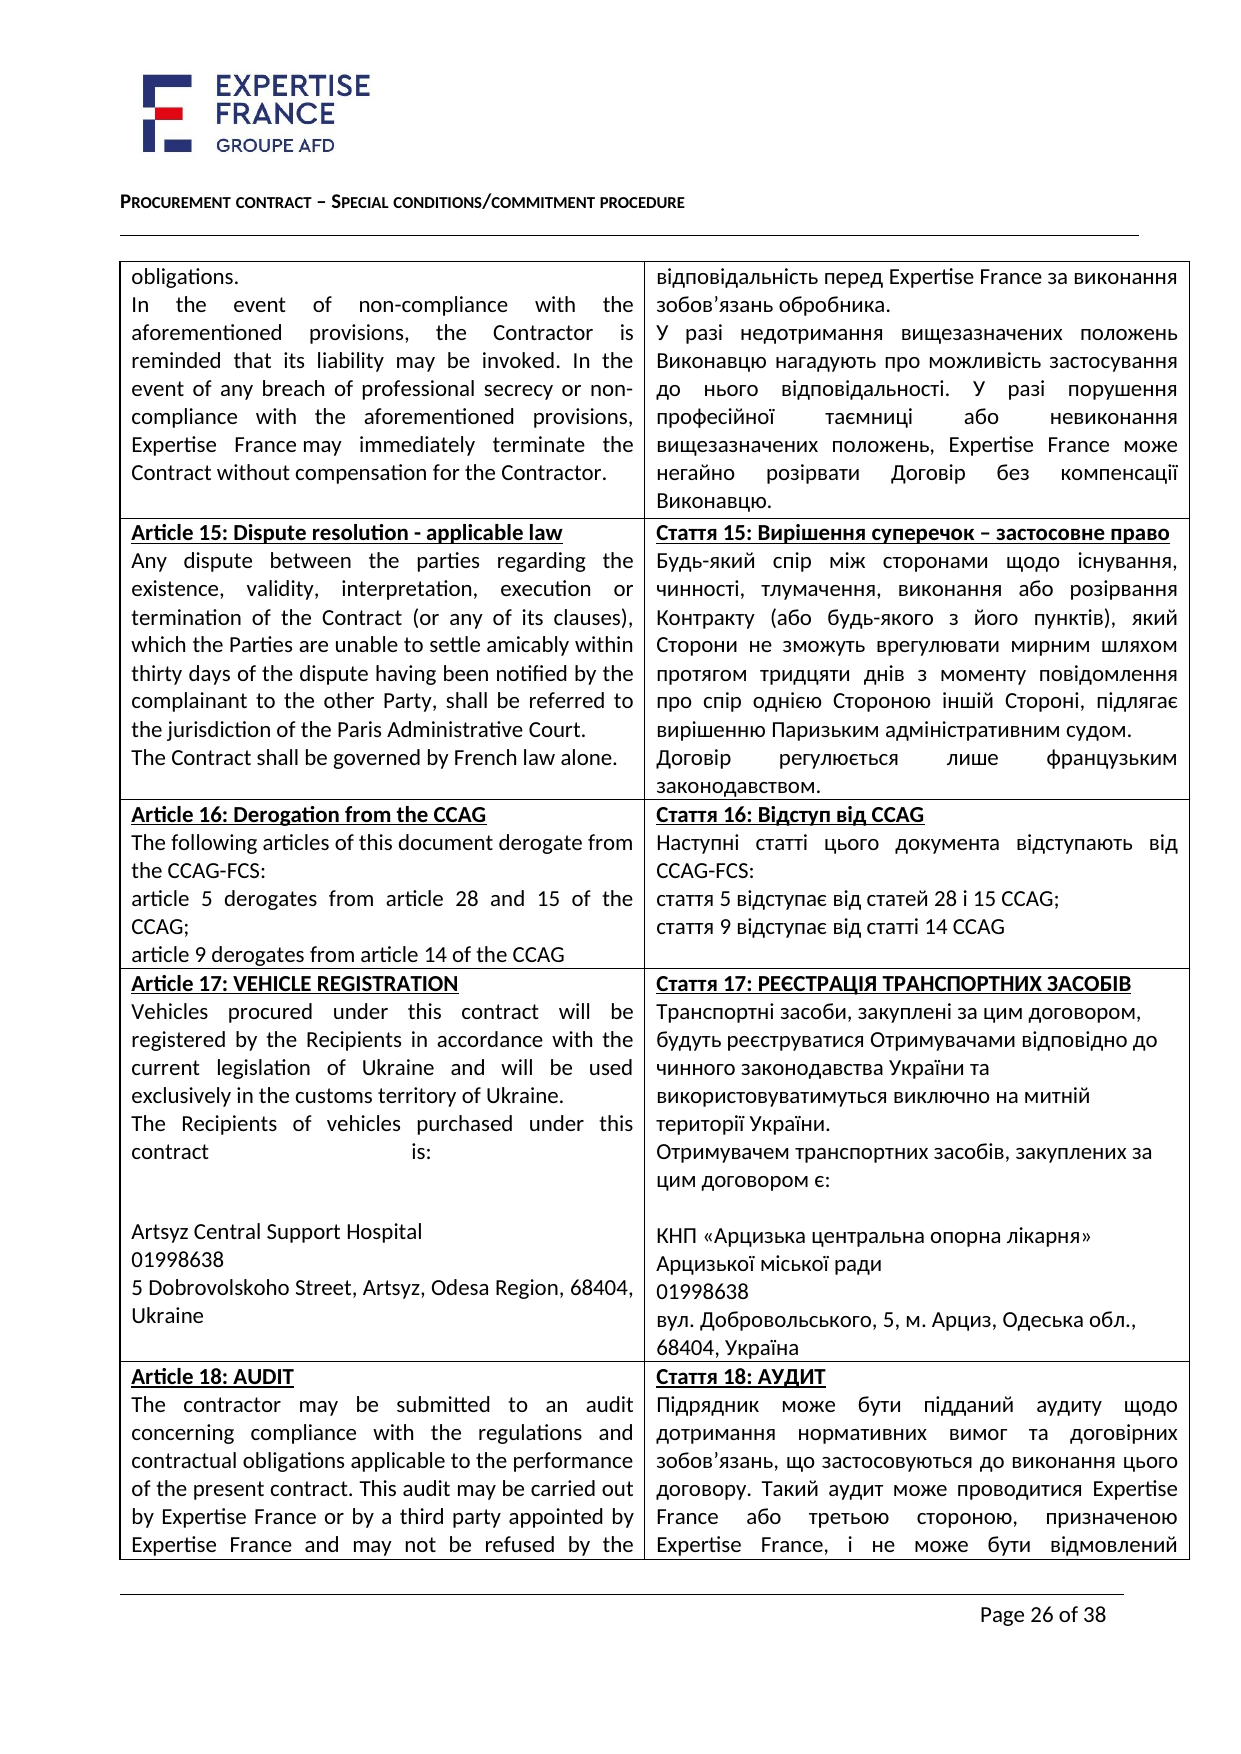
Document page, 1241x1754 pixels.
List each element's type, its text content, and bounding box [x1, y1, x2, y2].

table_cell Стаття 16: Відступ від CCAG Наступні статті цього документа відступають від CCAG-FCS: стаття 5 відступає від статей 28 і 15 CCAG; стаття 9 відступає від статті 14 CCAG [645, 800, 1189, 968]
table_cell Article 17: VEHICLE REGISTRATION Vehicles procured under this contract will be registered by the Recipients in accordance with the current legislation of Ukraine and will be used exclusively in the customs territory of Ukraine. The Recipients of vehicles purchased under this contract is: Artsyz Central Support Hospital 01998638 5 Dobrovolskoho Street, Artsyz, Odesa Region, 68404, Ukraine [121, 969, 644, 1361]
table_cell Cтаття 17: РЕЄСТРАЦІЯ ТРАНСПОРТНИХ ЗАСОБІВ Транспортні засоби, закуплені за цим договором, будуть реєструватися Отримувачами відповідно до чинного законодавства України та використовуватимуться виключно на митній території України. Отримувачем транспортних засобів, закуплених за цим договором є: КНП «Арцизька центральна опорна лікарня» Арцизької міської ради 01998638 вул. Добровольського, 5, м. Арциз, Одеська обл., 68404, Україна [645, 969, 1189, 1361]
picture [120, 41, 397, 183]
table_cell Стаття 15: Вирішення суперечок – застосовне право Будь-який спір між сторонами щодо існування, чинності, тлумачення, виконання або розірвання Контракту (або будь-якого з його пунктів), який Сторони не зможуть врегулювати мирним шляхом протягом тридцяти днів з моменту повідомлення про спір однією Стороною іншій Стороні, підлягає вирішенню Паризьким адміністративним судом. Договір регулюється лише французьким законодавством. [645, 519, 1189, 799]
table_cell Article 16: Derogation from the CCAG The following articles of this document derogate from the CCAG-FCS: article 5 derogates from article 28 and 15 of the CCAG; article 9 derogates from article 14 of the CCAG [121, 800, 644, 968]
table_cell Article 15: Dispute resolution - applicable law Any dispute between the parties regarding the existence, validity, interpretation, execution or termination of the Contract (or any of its clauses), which the Parties are unable to settle amicably within thirty days of the dispute having been notified by the complainant to the other Party, shall be referred to the jurisdiction of the Paris Administrative Court. The Contract shall be governed by French law alone. [121, 519, 644, 799]
